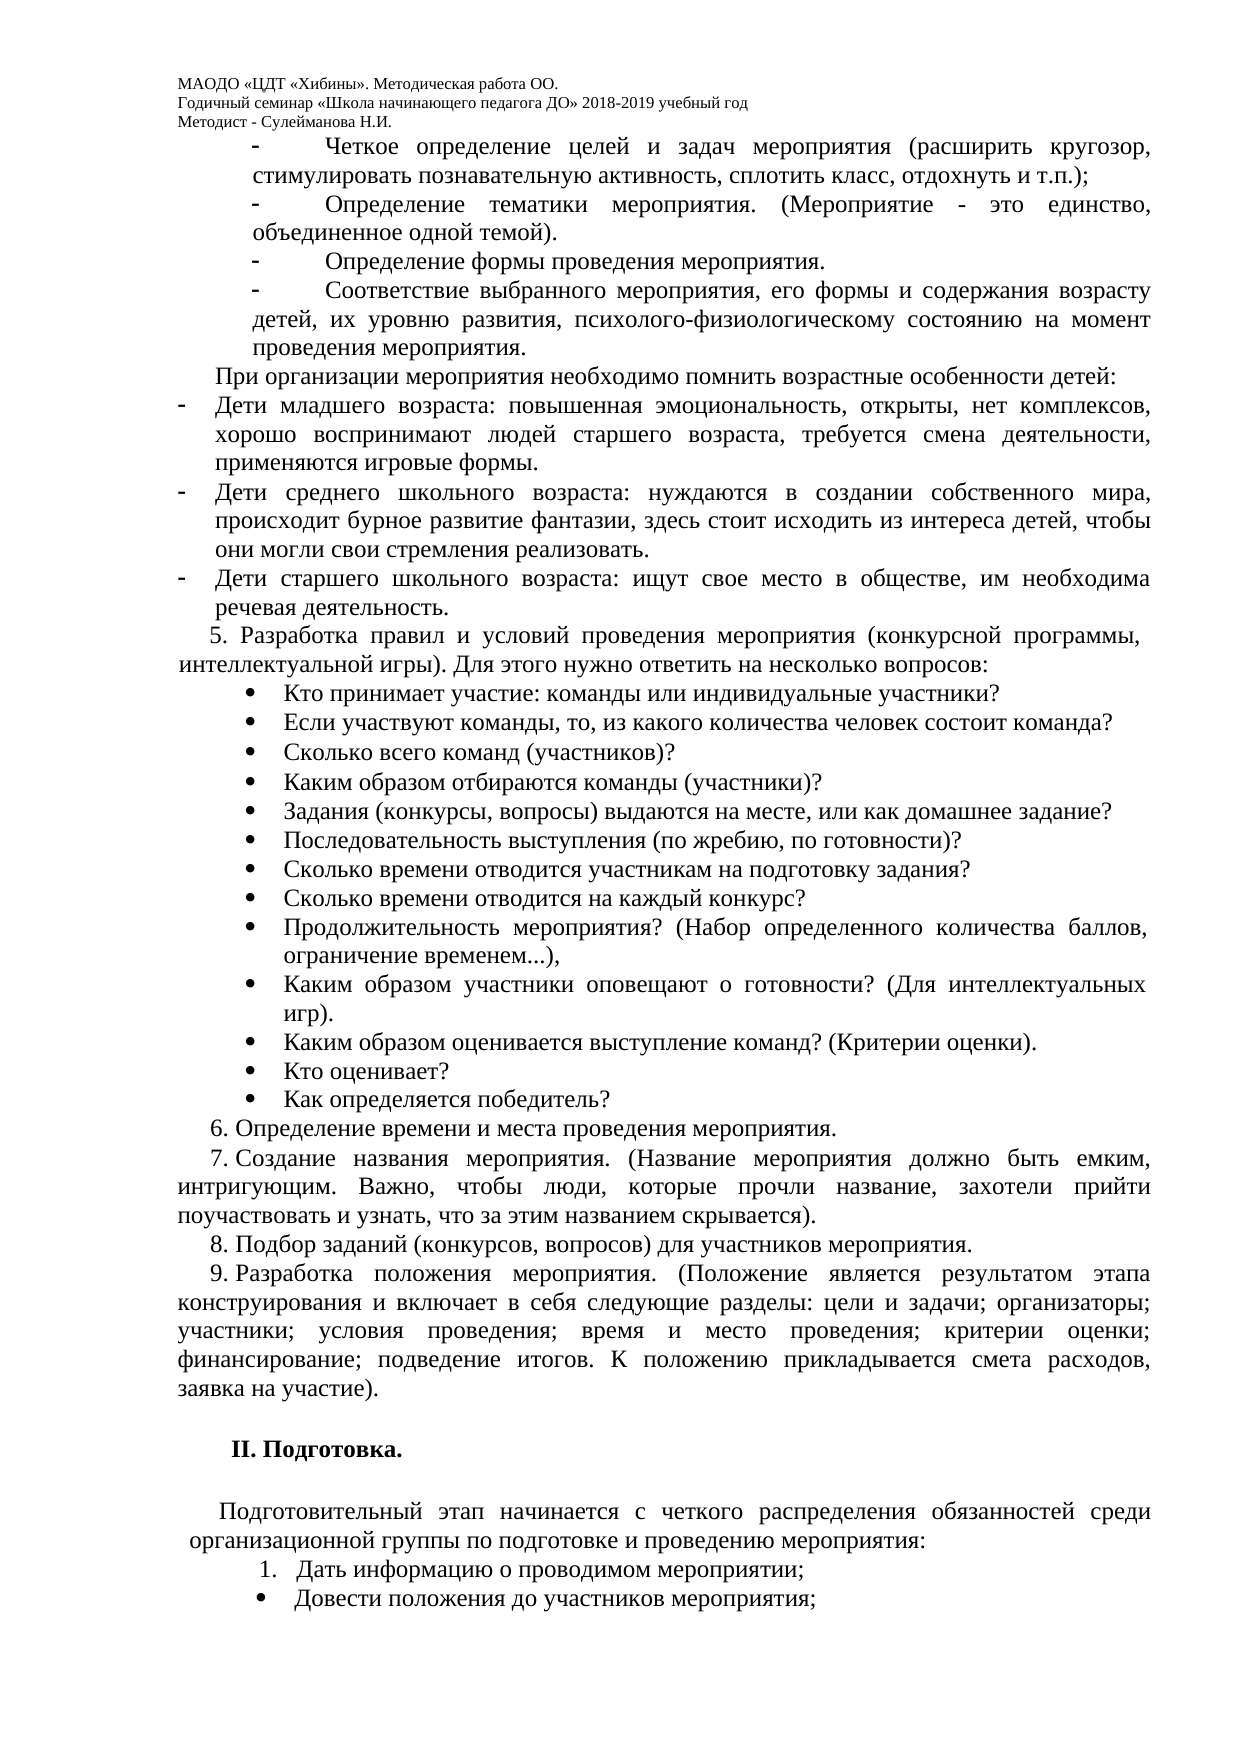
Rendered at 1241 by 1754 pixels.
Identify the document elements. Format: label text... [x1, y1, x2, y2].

list Каким образом оценивается выступление команд? (Критерии оценки). [246, 1027, 1147, 1056]
list Определение формы проведения мероприятия. [251, 246, 1152, 275]
list Сколько всего команд (участников)? [246, 737, 1152, 766]
list Кто оценивает? [246, 1056, 1152, 1084]
list Определение тематики мероприятия. (Мероприятие - это единство, объединенное одной темой). [251, 189, 1152, 246]
list Сколько времени отводится участникам на подготовку задания? [246, 854, 1149, 883]
list Создание названия мероприятия. (Название мероприятия должно быть емким, интригующим. Важно, чтобы люди, которые прочли название, захотели прийти поучаствовать и узнать, что за этим названием скрывается). [177, 1143, 1152, 1229]
text Подготовительный этап начинается с четкого распределения обязанностей среди организационной группы по подготовке и проведению мероприятия: [189, 1496, 1152, 1553]
list Довести положения до участников мероприятия; [257, 1583, 1150, 1612]
list Каким образом отбираются команды (участники)? [246, 767, 1151, 796]
list Дать информацию о проводимом мероприятии; [259, 1554, 1152, 1583]
list Четкое определение целей и задач мероприятия (расширить кругозор, стимулировать познавательную активность, сплотить класс, отдохнуть и т.п.); [251, 131, 1152, 189]
list Кто принимает участие: команды или индивидуальные участники? [246, 678, 1139, 707]
list Дети старшего школьного возраста: ищут свое место в обществе, им необходима речевая деятельность. [177, 563, 1152, 621]
text При организации мероприятия необходимо помнить возрастные особенности детей: [215, 361, 1147, 390]
list Каким образом участники оповещают о готовности? (Для интеллектуальных игр). [246, 969, 1147, 1027]
list Соответствие выбранного мероприятия, его формы и содержания возрасту детей, их уровню развития, психолого-физиологическому состоянию на момент проведения мероприятия. [251, 275, 1152, 361]
list Сколько времени отводится на каждый конкурс? [246, 883, 1148, 912]
list Дети младшего возраста: повышенная эмоциональность, открыты, нет комплексов, хорошо воспринимают людей старшего возраста, требуется смена деятельности, применяются игровые формы. [177, 390, 1152, 476]
list Дети среднего школьного возраста: нуждаются в создании собственного мира, происходит бурное развитие фантазии, здесь стоит исходить из интереса детей, чтобы они могли свои стремления реализовать. [177, 477, 1152, 563]
list Подбор заданий (конкурсов, вопросов) для участников мероприятия. [177, 1229, 1152, 1258]
list Как определяется победитель? [246, 1084, 1146, 1113]
list Разработка положения мероприятия. (Положение является результатом этапа конструирования и включает в себя следующие разделы: цели и задачи; организаторы; участники; условия проведения; время и место проведения; критерии оценки; финансирование; подведение итогов. К положению прикладывается смета расходов, заявка на участие). [177, 1258, 1152, 1402]
list Определение времени и места проведения мероприятия. [177, 1113, 1152, 1142]
list Если участвуют команды, то, из какого количества человек состоит команда? [246, 707, 1139, 736]
list Последовательность выступления (по жребию, по готовности)? [246, 825, 1150, 853]
text 5. Разработка правил и условий проведения мероприятия (конкурсной программы, интеллектуальной игры). Для этого нужно ответить на несколько вопросов: [179, 621, 1141, 678]
text II. Подготовка. [231, 1434, 1152, 1463]
list Продолжительность мероприятия? (Набор определенного количества баллов, ограничение временем...), [246, 912, 1148, 969]
list Задания (конкурсы, вопросы) выдаются на месте, или как домашнее задание? [246, 796, 1151, 825]
